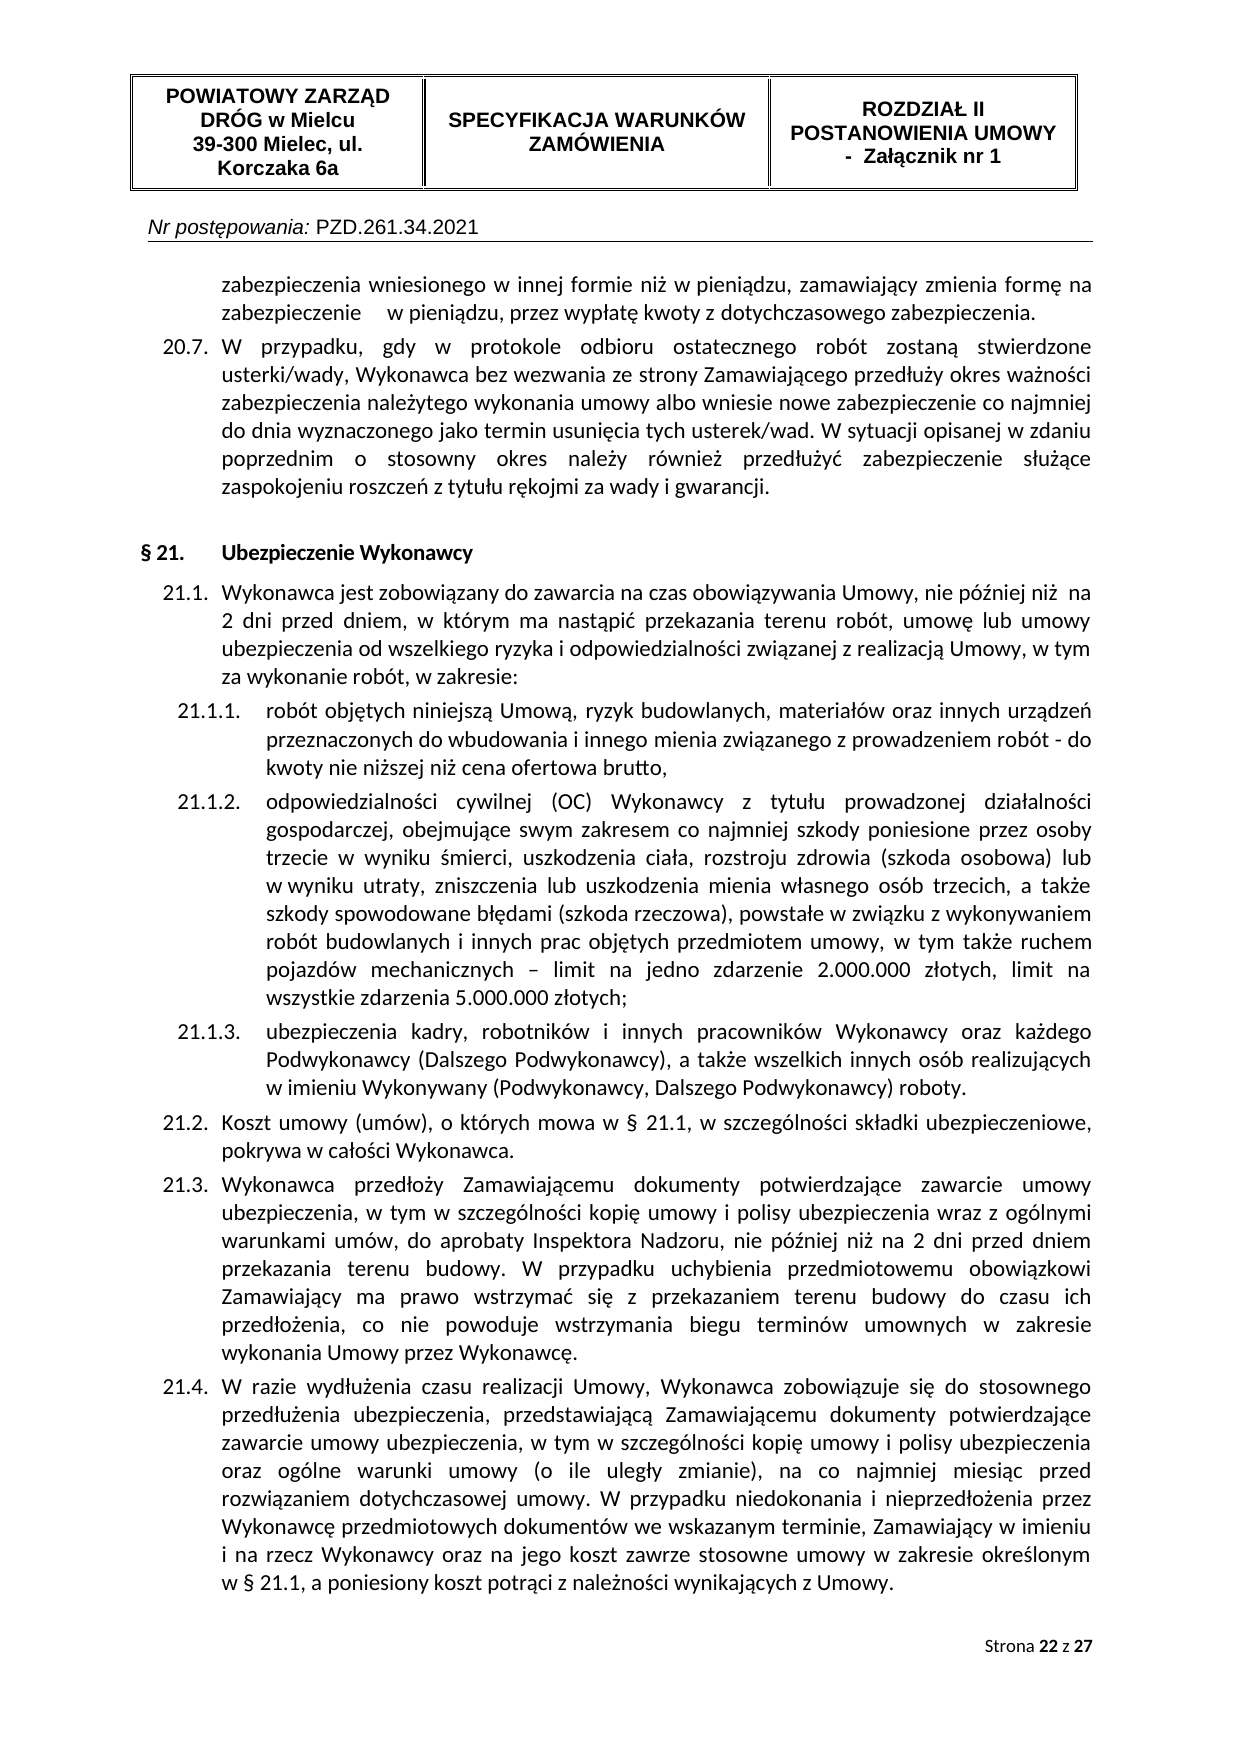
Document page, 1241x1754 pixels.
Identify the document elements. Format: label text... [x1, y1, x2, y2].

subtitle W przypadku, gdy w protokole odbioru ostatecznego robót zostaną stwierdzone usterki/wady, Wykonawca bez wezwania ze strony Zamawiającego przedłuży okres ważności zabezpieczenia należytego wykonania umowy albo wniesie nowe zabezpieczenie co najmniej do dnia wyznaczonego jako termin usunięcia tych usterek/wad. W sytuacji opisanej w zdaniu poprzednim o stosowny okres należy również przedłużyć zabezpieczenie służące zaspokojeniu roszczeń z tytułu rękojmi za wady i gwarancji. [162, 332, 1093, 500]
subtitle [162, 270, 1093, 326]
subtitle Koszt umowy (umów), o których mowa w § 21.1, w szczególności składki ubezpieczeniowe, pokrywa w całości Wykonawca. [162, 1108, 1093, 1164]
subtitle robót objętych niniejszą Umową, ryzyk budowlanych, materiałów oraz innych urządzeń przeznaczonych do wbudowania i innego mienia związanego z prowadzeniem robót - do kwoty nie niższej niż cena ofertowa brutto, [177, 697, 1093, 781]
subtitle Ubezpieczenie Wykonawcy [162, 538, 1093, 566]
subtitle ubezpieczenia kadry, robotników i innych pracowników Wykonawcy oraz każdego Podwykonawcy (Dalszego Podwykonawcy), a także wszelkich innych osób realizujących w imieniu Wykonywany (Podwykonawcy, Dalszego Podwykonawcy) roboty. [177, 1017, 1093, 1101]
subtitle Wykonawca przedłoży Zamawiającemu dokumenty potwierdzające zawarcie umowy ubezpieczenia, w tym w szczególności kopię umowy i polisy ubezpieczenia wraz z ogólnymi warunkami umów, do aprobaty Inspektora Nadzoru, nie później niż na 2 dni przed dniem przekazania terenu budowy. W przypadku uchybienia przedmiotowemu obowiązkowi Zamawiający ma prawo wstrzymać się z przekazaniem terenu budowy do czasu ich przedłożenia, co nie powoduje wstrzymania biegu terminów umownych w zakresie wykonania Umowy przez Wykonawcę. [162, 1170, 1093, 1366]
subtitle Wykonawca jest zobowiązany do zawarcia na czas obowiązywania Umowy, nie później niż na 2 dni przed dniem, w którym ma nastąpić przekazania terenu robót, umowę lub umowy ubezpieczenia od wszelkiego ryzyka i odpowiedzialności związanej z realizacją Umowy, w tym za wykonanie robót, w zakresie: [162, 578, 1093, 690]
subtitle W razie wydłużenia czasu realizacji Umowy, Wykonawca zobowiązuje się do stosownego przedłużenia ubezpieczenia, przedstawiającą Zamawiającemu dokumenty potwierdzające zawarcie umowy ubezpieczenia, w tym w szczególności kopię umowy i polisy ubezpieczenia oraz ogólne warunki umowy (o ile uległy zmianie), na co najmniej miesiąc przed rozwiązaniem dotychczasowej umowy. W przypadku niedokonania i nieprzedłożenia przez Wykonawcę przedmiotowych dokumentów we wskazanym terminie, Zamawiający w imieniu i na rzecz Wykonawcy oraz na jego koszt zawrze stosowne umowy w zakresie określonym w § 21.1, a poniesiony koszt potrąci z należności wynikających z Umowy. [162, 1372, 1093, 1597]
subtitle odpowiedzialności cywilnej (OC) Wykonawcy z tytułu prowadzonej działalności gospodarczej, obejmujące swym zakresem co najmniej szkody poniesione przez osoby trzecie w wyniku śmierci, uszkodzenia ciała, rozstroju zdrowia (szkoda osobowa) lub w wyniku utraty, zniszczenia lub uszkodzenia mienia własnego osób trzecich, a także szkody spowodowane błędami (szkoda rzeczowa), powstałe w związku z wykonywaniem robót budowlanych i innych prac objętych przedmiotem umowy, w tym także ruchem pojazdów mechanicznych – limit na jedno zdarzenie 2.000.000 złotych, limit na wszystkie zdarzenia 5.000.000 złotych; [177, 787, 1093, 1011]
